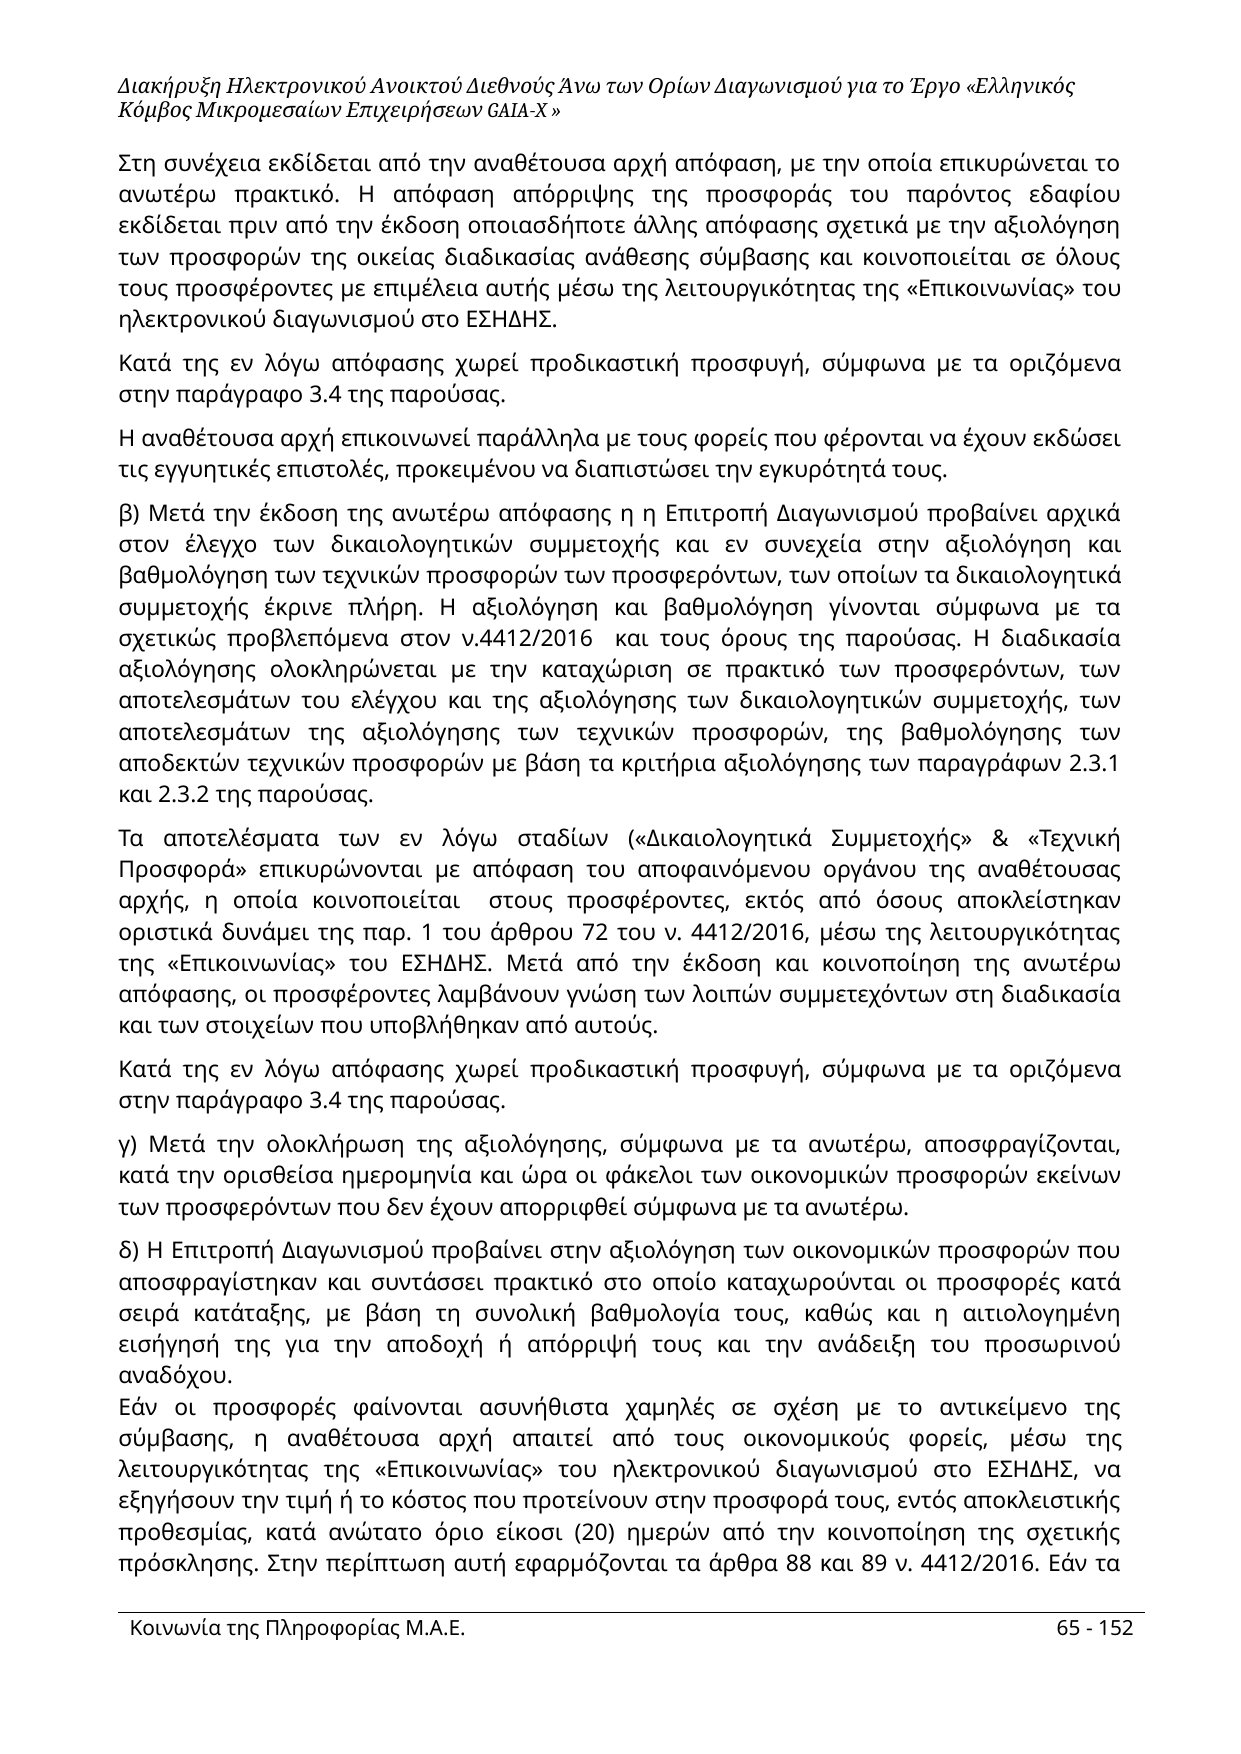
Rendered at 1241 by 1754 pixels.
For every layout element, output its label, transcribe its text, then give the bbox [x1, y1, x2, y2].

text Η αναθέτουσα αρχή επικοινωνεί παράλληλα με τους φορείς που φέρονται να έχουν εκδώσει τις εγγυητικές επιστολές, προκειμένου να διαπιστώσει την εγκυρότητά τους. [118, 422, 1122, 484]
text β) Μετά την έκδοση της ανωτέρω απόφασης η η Επιτροπή Διαγωνισμού προβαίνει αρχικά στον έλεγχο των δικαιολογητικών συμμετοχής και εν συνεχεία στην αξιολόγηση και βαθμολόγηση των τεχνικών προσφορών των προσφερόντων, των οποίων τα δικαιολογητικά συμμετοχής έκρινε πλήρη. Η αξιολόγηση και βαθμολόγηση γίνονται σύμφωνα με τα σχετικώς προβλεπόμενα στον ν.4412/2016 και τους όρους της παρούσας. Η διαδικασία αξιολόγησης ολοκληρώνεται με την καταχώριση σε πρακτικό των προσφερόντων, των αποτελεσμάτων του ελέγχου και της αξιολόγησης των δικαιολογητικών συμμετοχής, των αποτελεσμάτων της αξιολόγησης των τεχνικών προσφορών, της βαθμολόγησης των αποδεκτών τεχνικών προσφορών με βάση τα κριτήρια αξιολόγησης των παραγράφων 2.3.1 και 2.3.2 της παρούσας. [118, 497, 1122, 809]
text Τα αποτελέσματα των εν λόγω σταδίων («Δικαιολογητικά Συμμετοχής» & «Τεχνική Προσφορά» επικυρώνονται με απόφαση του αποφαινόμενου οργάνου της αναθέτουσας αρχής, η οποία κοινοποιείται στους προσφέροντες, εκτός από όσους αποκλείστηκαν οριστικά δυνάμει της παρ. 1 του άρθρου 72 του ν. 4412/2016, μέσω της λειτουργικότητας της «Επικοινωνίας» του ΕΣΗΔΗΣ. Μετά από την έκδοση και κοινοποίηση της ανωτέρω απόφασης, οι προσφέροντες λαμβάνουν γνώση των λοιπών συμμετεχόντων στη διαδικασία και των στοιχείων που υποβλήθηκαν από αυτούς. [118, 822, 1122, 1041]
text γ) Μετά την ολοκλήρωση της αξιολόγησης, σύμφωνα με τα ανωτέρω, αποσφραγίζονται, κατά την ορισθείσα ημερομηνία και ώρα οι φάκελοι των οικονομικών προσφορών εκείνων των προσφερόντων που δεν έχουν απορριφθεί σύμφωνα με τα ανωτέρω. [118, 1128, 1122, 1222]
text Κατά της εν λόγω απόφασης χωρεί προδικαστική προσφυγή, σύμφωνα με τα οριζόμενα στην παράγραφο 3.4 της παρούσας. [118, 1053, 1122, 1116]
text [118, 1391, 1122, 1578]
text Κατά της εν λόγω απόφασης χωρεί προδικαστική προσφυγή, σύμφωνα με τα οριζόμενα στην παράγραφο 3.4 της παρούσας. [118, 347, 1122, 409]
text Στη συνέχεια εκδίδεται από την αναθέτουσα αρχή απόφαση, με την οποία επικυρώνεται το ανωτέρω πρακτικό. Η απόφαση απόρριψης της προσφοράς του παρόντος εδαφίου εκδίδεται πριν από την έκδοση οποιασδήποτε άλλης απόφασης σχετικά με την αξιολόγηση των προσφορών της οικείας διαδικασίας ανάθεσης σύμβασης και κοινοποιείται σε όλους τους προσφέροντες με επιμέλεια αυτής μέσω της λειτουργικότητας της «Επικοινωνίας» του ηλεκτρονικού διαγωνισμού στο ΕΣΗΔΗΣ. [118, 147, 1122, 334]
text δ) Η Επιτροπή Διαγωνισμού προβαίνει στην αξιολόγηση των οικονομικών προσφορών που αποσφραγίστηκαν και συντάσσει πρακτικό στο οποίο καταχωρούνται οι προσφορές κατά σειρά κατάταξης, με βάση τη συνολική βαθμολογία τους, καθώς και η αιτιολογημένη εισήγησή της για την αποδοχή ή απόρριψή τους και την ανάδειξη του προσωρινού αναδόχου. [118, 1234, 1122, 1391]
